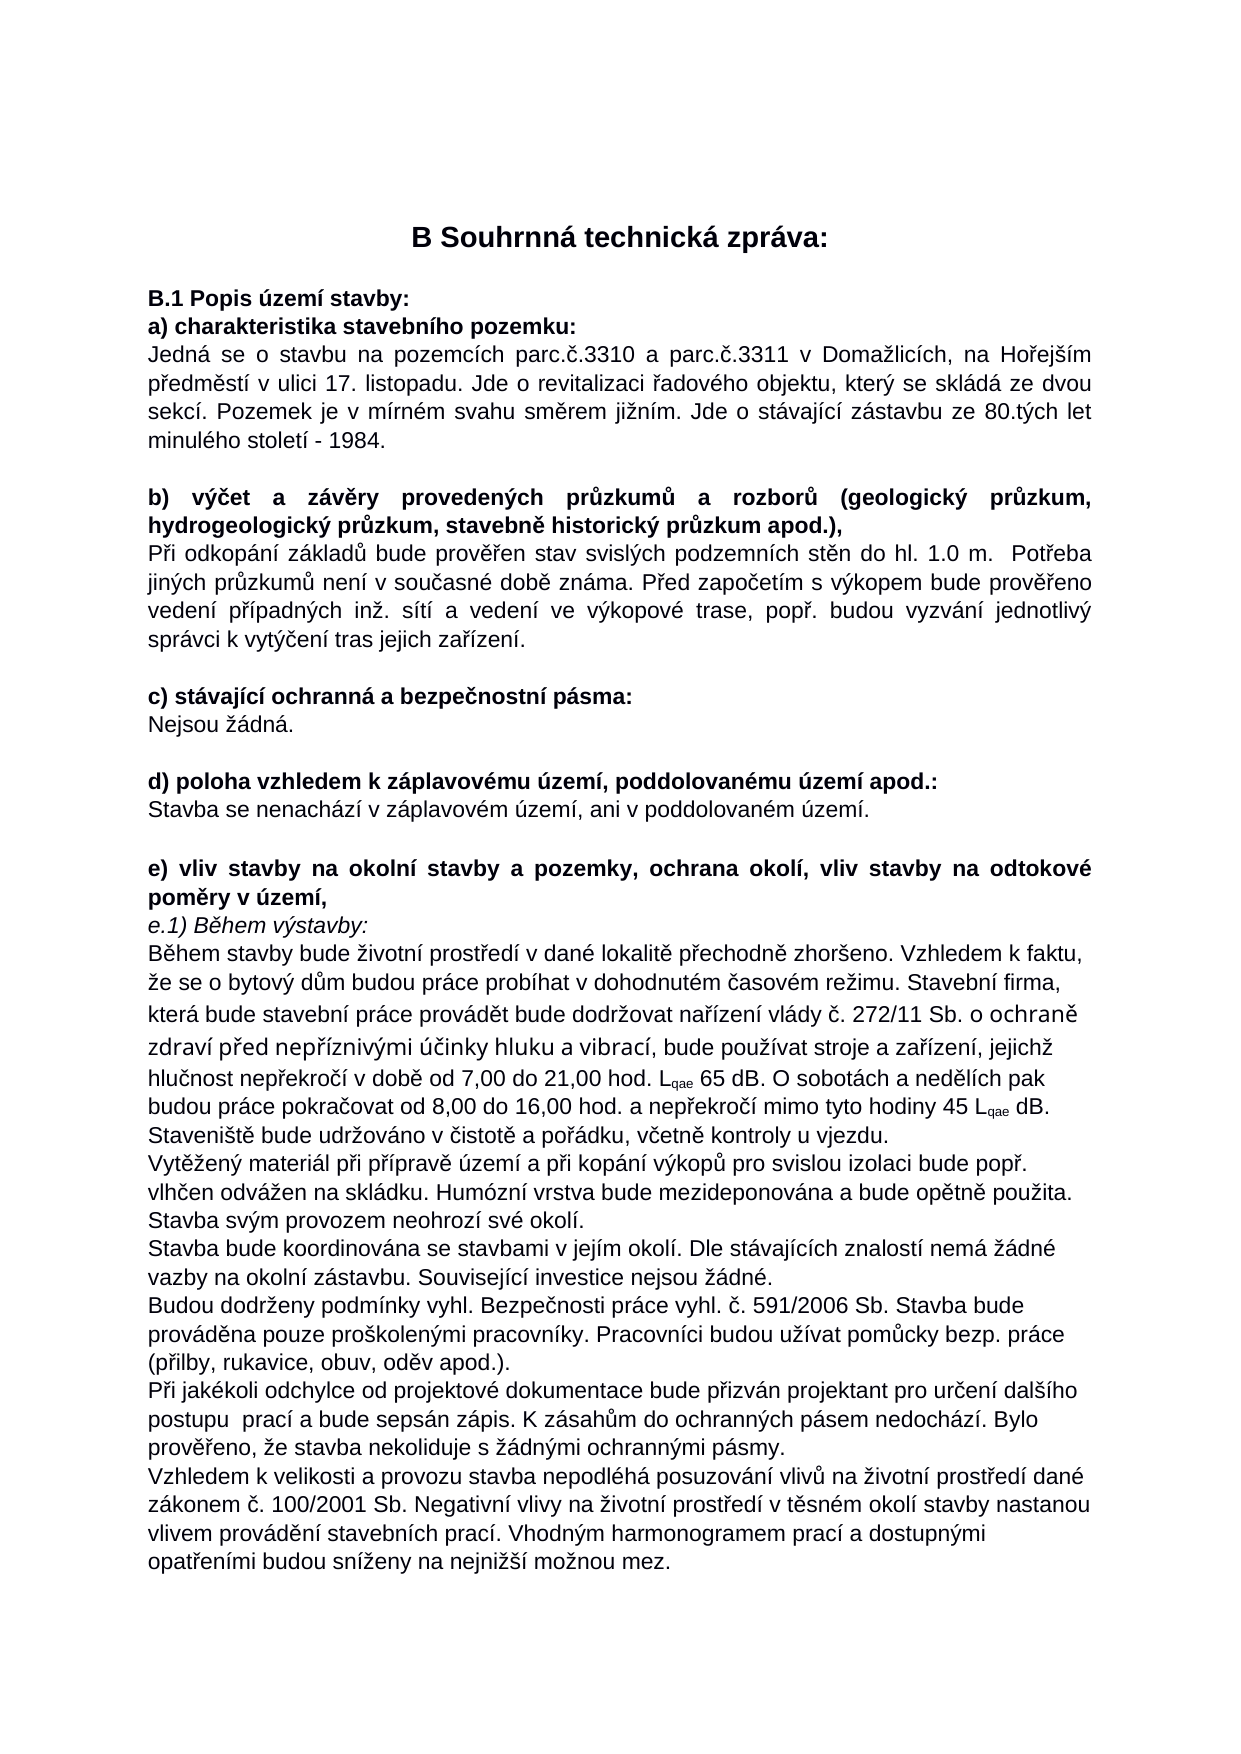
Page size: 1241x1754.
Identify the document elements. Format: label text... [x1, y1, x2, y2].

text c) stávající ochranná a bezpečnostní pásma: [148, 683, 1093, 709]
text Stavba bude koordinována se stavbami v jejím okolí. Dle stávajících znalostí nemá žádné vazby na okolní zástavbu. Související investice nejsou žádné. [148, 1235, 1093, 1290]
text Vzhledem k velikosti a provozu stavba nepodléhá posuzování vlivů na životní prostředí dané zákonem č. 100/2001 Sb. Negativní vlivy na životní prostředí v těsném okolí stavby nastanou vlivem provádění stavebních prací. Vhodným harmonogramem prací a dostupnými opatřeními budou sníženy na nejnižší možnou mez. [148, 1463, 1093, 1574]
text b) výčet a závěry provedených průzkumů a rozborů (geologický průzkum, hydrogeologický průzkum, stavebně historický průzkum apod.), [148, 483, 1093, 538]
text Vytěžený materiál při přípravě území a při kopání výkopů pro svislou izolaci bude popř. vlhčen odvážen na skládku. Humózní vrstva bude mezideponována a bude opětně použita. Stavba svým provozem neohrozí své okolí. [148, 1150, 1093, 1233]
text Při jakékoli odchylce od projektové dokumentace bude přizván projektant pro určení dalšího postupu prací a bude sepsán zápis. K zásahům do ochranných pásem nedochází. Bylo prověřeno, že stavba nekoliduje s žádnými ochrannými pásmy. [148, 1377, 1093, 1461]
text B.1 Popis území stavby: [148, 284, 1093, 311]
text Při odkopání základů bude prověřen stav svislých podzemních stěn do hl. 1.0 m. Potřeba jiných průzkumů není v současné době známa. Před započetím s výkopem bude prověřeno vedení případných inž. sítí a vedení ve výkopové trase, popř. budou vyzvání jednotlivý správci k vytýčení tras jejich zařízení. [148, 540, 1093, 652]
text e.1) Během výstavby: [148, 912, 1093, 938]
text B Souhrnná technická zpráva: [148, 220, 1093, 253]
text Během stavby bude životní prostředí v dané lokalitě přechodně zhoršeno. Vzhledem k faktu, že se o bytový dům budou práce probíhat v dohodnutém časovém režimu. Stavební firma, která bude stavební práce provádět bude dodržovat nařízení vlády č. 272/11 Sb. o ochraně zdraví před nepříznivými účinky hluku a vibrací, bude používat stroje a zařízení, jejichž hlučnost nepřekročí v době od 7,00 do 21,00 hod. Lqae 65 dB. O sobotách a nedělích pak budou práce pokračovat od 8,00 do 16,00 hod. a nepřekročí mimo tyto hodiny 45 Lqae dB. Staveniště bude udržováno v čistotě a pořádku, včetně kontroly u vjezdu. [148, 940, 1093, 1148]
text Stavba se nenachází v záplavovém území, ani v poddolovaném území. [148, 796, 1093, 823]
text e) vliv stavby na okolní stavby a pozemky, ochrana okolí, vliv stavby na odtokové poměry v území, [148, 855, 1093, 910]
text d) poloha vzhledem k záplavovému území, poddolovanému území apod.: [148, 768, 1093, 794]
text Jedná se o stavbu na pozemcích parc.č.3310 a parc.č.3311 v Domažlicích, na Hořejším předměstí v ulici 17. listopadu. Jde o revitalizaci řadového objektu, který se skládá ze dvou sekcí. Pozemek je v mírném svahu směrem jižním. Jde o stávající zástavbu ze 80.tých let minulého století - 1984. [148, 341, 1093, 453]
text Nejsou žádná. [148, 711, 1093, 737]
text Budou dodrženy podmínky vyhl. Bezpečnosti práce vyhl. č. 591/2006 Sb. Stavba bude prováděna pouze proškolenými pracovníky. Pracovníci budou užívat pomůcky bezp. práce (přilby, rukavice, obuv, oděv apod.). [148, 1292, 1093, 1375]
text a) charakteristika stavebního pozemku: [148, 313, 1093, 339]
